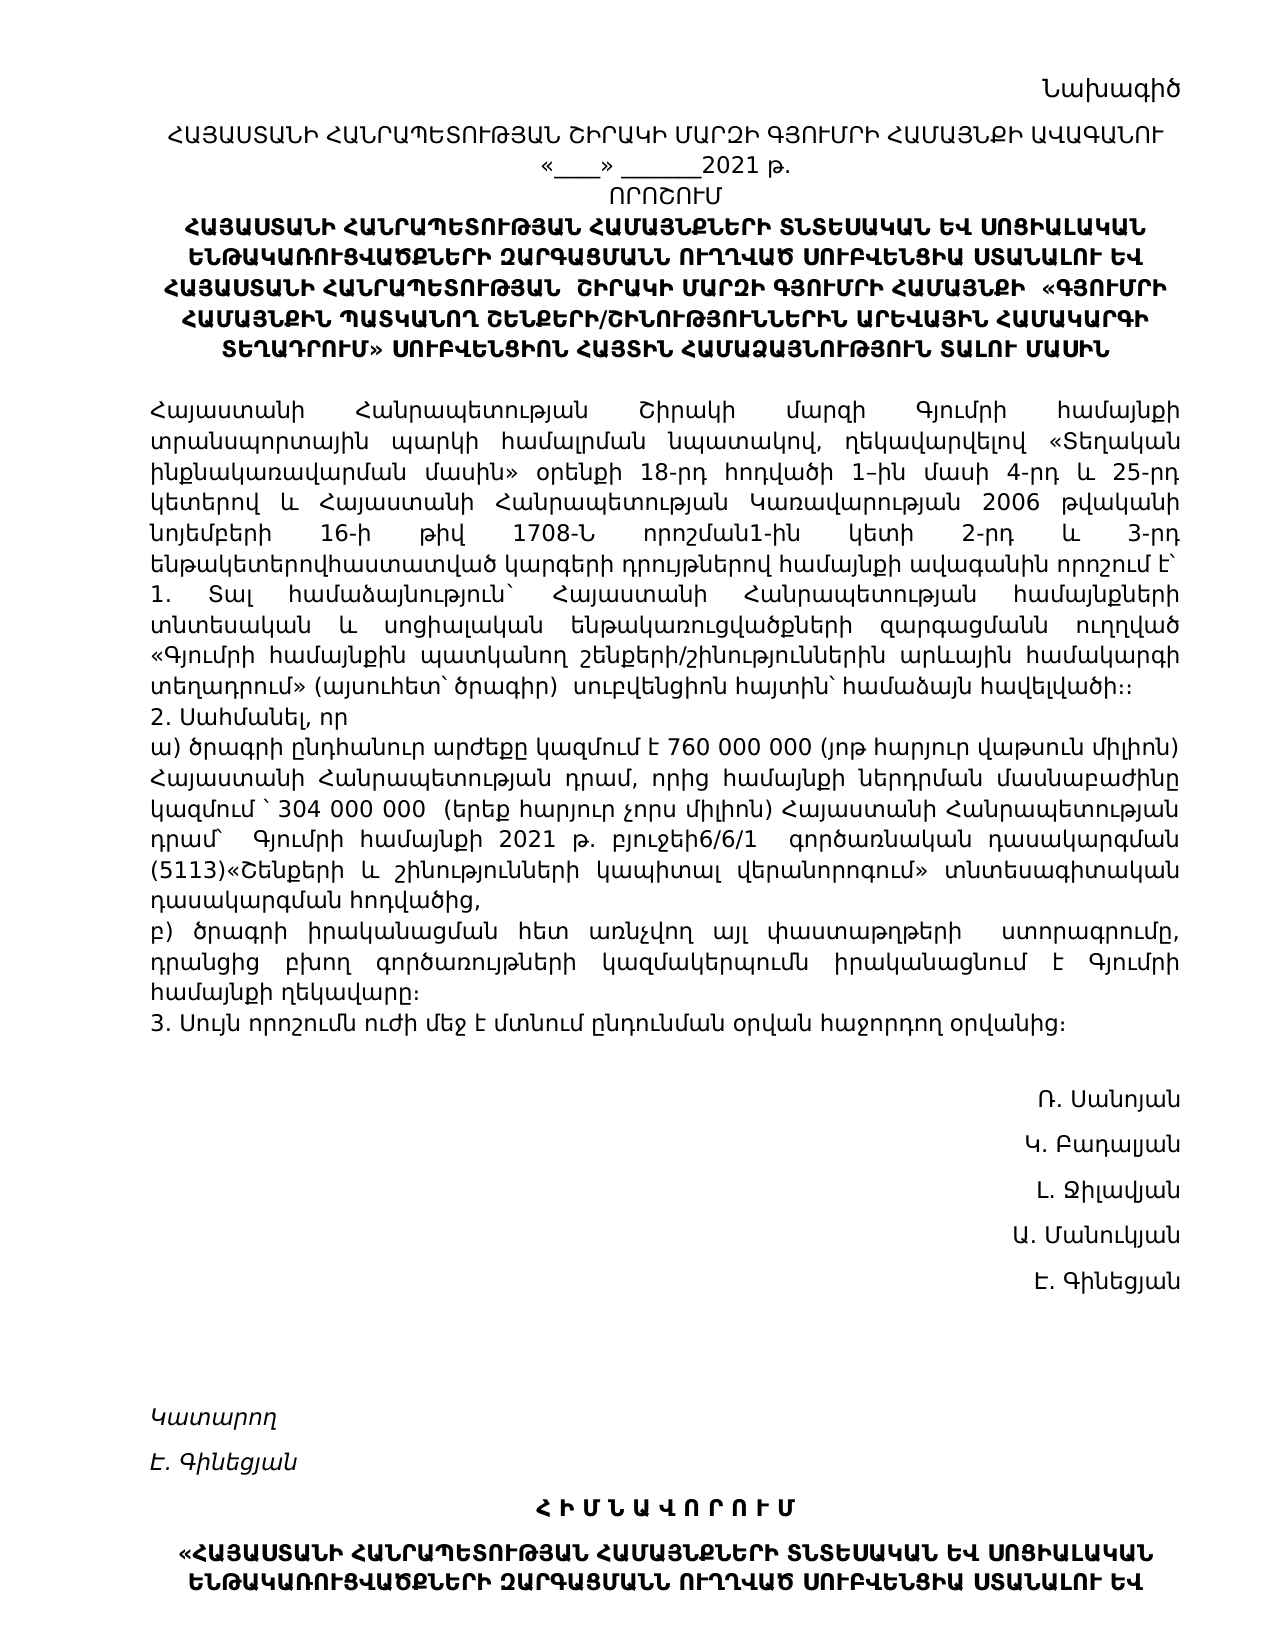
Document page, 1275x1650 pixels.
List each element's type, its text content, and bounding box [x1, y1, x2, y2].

text Լ. Ջիլավյան [150, 1177, 1181, 1204]
text ՈՐՈՇՈՒՄ [150, 183, 1181, 210]
text Հայաստանի Հանրապետության Շիրակի մարզի Գյումրի համայնքի տրանսպորտային պարկի համալրման նպատակով, ղեկավարվելով «Տեղական ինքնակառավարման մասին» օրենքի 18-րդ հոդվածի 1–ին մասի 4-րդ և 25-րդ կետերով և Հայաստանի Հանրապետության Կառավարության 2006 թվականի նոյեմբերի 16-ի թիվ 1708-Ն որոշման1-ին կետի 2-րդ և 3-րդ ենթակետերովհաստատված կարգերի դրույթներով համայնքի ավագանին որոշում է՝ [150, 398, 1181, 577]
text Կատարող [150, 1404, 1181, 1431]
text 1. Տալ համաձայնություն` Հայաստանի Հանրապետության համայնքների տնտեսական և սոցիալական ենթակառուցվածքների զարգացմանն ուղղված «Գյումրի համայնքին պատկանող շենքերի/շինություններին արևային համակարգի տեղադրում» (այսուհետ՝ ծրագիր) սուբվենցիոն հայտին՝ համաձայն հավելվածի։։ [150, 581, 1181, 700]
text 3. Սույն որոշումն ուժի մեջ է մտնում ընդունման օրվան հաջորդող օրվանից։ [150, 1010, 1181, 1037]
text Կ. Բադալյան [150, 1132, 1181, 1158]
text «____» _______2021 թ. [150, 153, 1181, 179]
text ա) ծրագրի ընդհանուր արժեքը կազմում է 760 000 000 (յոթ հարյուր վաթսուն միլիոն) Հայաստանի Հանրապետության դրամ, որից համայնքի ներդրման մասնաբաժինը կազմում ՝ 304 000 000 (երեք հարյուր չորս միլիոն) Հայաստանի Հանրապետության դրամ՝ Գյումրի համայնքի 2021 թ. բյուջեի6/6/1 գործառնական դասակարգման (5113)«Շենքերի և շինությունների կապիտալ վերանորոգում» տնտեսագիտական դասակարգման հոդվածից, [150, 734, 1181, 914]
text ՀԱՅԱՍՏԱՆԻ ՀԱՆՐԱՊԵՏՈՒԹՅԱՆ ՀԱՄԱՅՆՔՆԵՐԻ ՏՆՏԵՍԱԿԱՆ ԵՎ ՍՈՑԻԱԼԱԿԱՆ ԵՆԹԱԿԱՌՈՒՑՎԱԾՔՆԵՐԻ ԶԱՐԳԱՑՄԱՆՆ ՈՒՂՂՎԱԾ ՍՈՒԲՎԵՆՑԻԱ ՍՏԱՆԱԼՈՒ ԵՎ ՀԱՅԱՍՏԱՆԻ ՀԱՆՐԱՊԵՏՈՒԹՅԱՆ ՇԻՐԱԿԻ ՄԱՐԶԻ ԳՅՈՒՄՐԻ ՀԱՄԱՅՆՔԻ «ԳՅՈՒՄՐԻ ՀԱՄԱՅՆՔԻՆ ՊԱՏԿԱՆՈՂ ՇԵՆՔԵՐԻ/ՇԻՆՈՒԹՅՈՒՆՆԵՐԻՆ ԱՐԵՎԱՅԻՆ ՀԱՄԱԿԱՐԳԻ ՏԵՂԱԴՐՈՒՄ» ՍՈՒԲՎԵՆՑԻՈՆ ՀԱՅՏԻՆ ՀԱՄԱՁԱՅՆՈՒԹՅՈՒՆ ՏԱԼՈՒ ՄԱՍԻՆ [150, 214, 1181, 363]
text Ա. Մանուկյան [150, 1222, 1181, 1249]
text Նախագիծ [150, 74, 1181, 103]
text բ) ծրագրի իրականացման հետ առնչվող այլ փաստաթղթերի ստորագրումը, դրանցից բխող գործառույթների կազմակերպումն իրականացնում է Գյումրի համայնքի ղեկավարը։ [150, 918, 1181, 1006]
text ՀԱՅԱՍՏԱՆԻ ՀԱՆՐԱՊԵՏՈՒԹՅԱՆ ՇԻՐԱԿԻ ՄԱՐԶԻ ԳՅՈՒՄՐԻ ՀԱՄԱՅՆՔԻ ԱՎԱԳԱՆՈՒ [150, 122, 1181, 149]
text Հ Ի Մ Ն Ա Վ Ո Ր Ո Ւ Մ [150, 1495, 1181, 1522]
text Է. Գինեցյան [150, 1268, 1181, 1294]
text 2. Սահմանել, որ [150, 704, 1181, 731]
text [150, 1540, 1181, 1596]
text Է. Գինեցյան [150, 1449, 1181, 1476]
text Ռ. Սանոյան [150, 1086, 1181, 1113]
